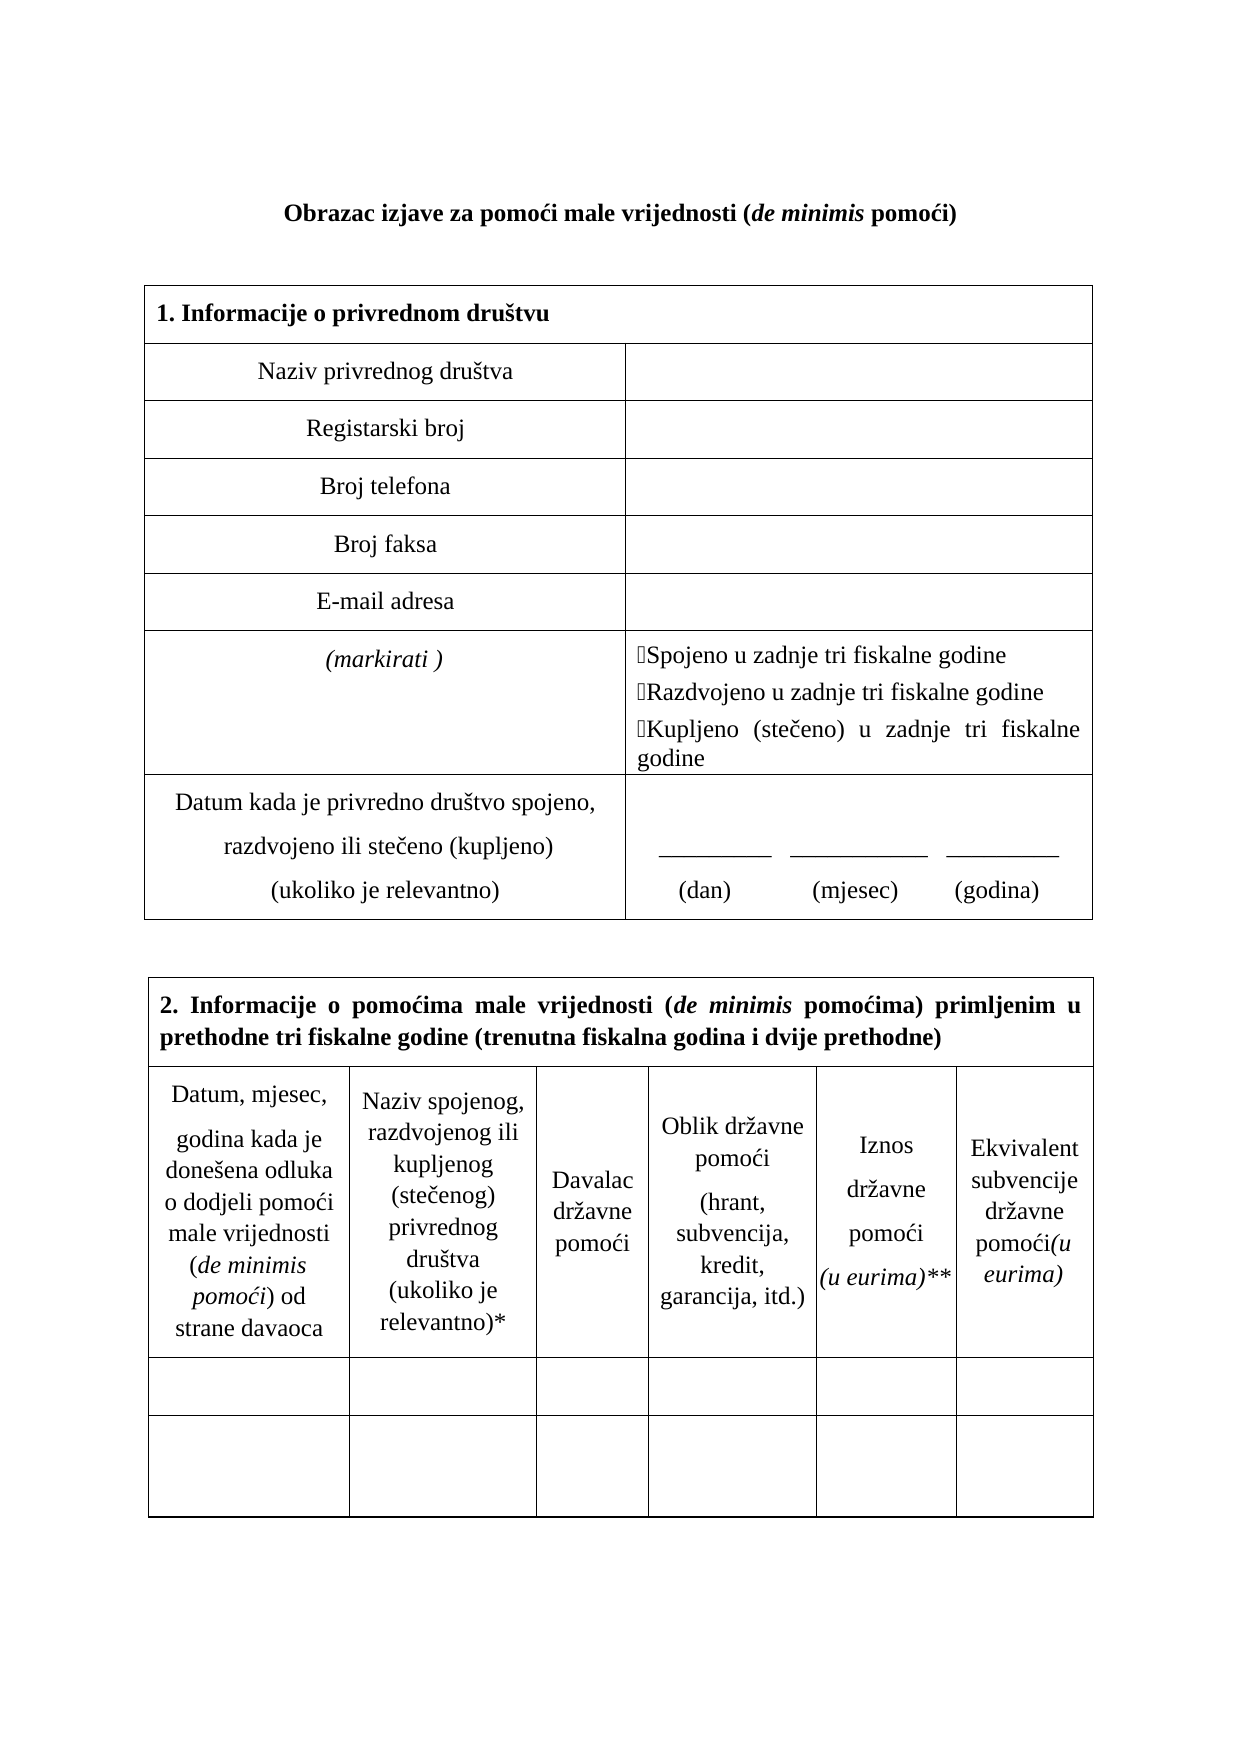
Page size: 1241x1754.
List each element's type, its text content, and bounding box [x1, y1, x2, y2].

table_cell (markirati ) [145, 631, 625, 773]
table_cell Iznos državne pomoći (u eurima)** [817, 1067, 956, 1357]
table_cell [537, 1358, 648, 1415]
table_cell E-mail adresa [145, 574, 625, 630]
table_header 1. Informacije o privrednom društvu [145, 286, 1092, 342]
table_cell Registarski broj [145, 401, 625, 458]
table_cell [649, 1416, 816, 1516]
table_cell Broj faksa [145, 516, 625, 573]
table_cell [626, 459, 1092, 515]
table_cell Oblik državne pomoći (hrant, subvencija, kredit, garancija, itd.) [649, 1067, 816, 1357]
table_cell [350, 1358, 536, 1415]
table_cell Davalac državne pomoći [537, 1067, 648, 1357]
table_cell [626, 344, 1092, 400]
table_cell [537, 1416, 648, 1516]
table_cell Datum, mjesec, godina kada je donešena odluka o dodjeli pomoći male vrijednosti (de minimis pomoći) od strane davaoca [149, 1067, 349, 1357]
table_cell [149, 1358, 349, 1415]
table_cell Spojeno u zadnje tri fiskalne godine Razdvojeno u zadnje tri fiskalne godine Kupljeno (stečeno) u zadnje tri fiskalne godine [626, 631, 1092, 773]
subtitle Obrazac izjave za pomoći male vrijednosti (de minimis pomoći) [148, 198, 1092, 226]
table_cell Naziv spojenog, razdvojenog ili kupljenog (stečenog) privrednog društva (ukoliko je relevantno)* [350, 1067, 536, 1357]
table_cell [626, 574, 1092, 630]
table_cell Broj telefona [145, 459, 625, 515]
table_cell [817, 1416, 956, 1516]
table_cell [649, 1358, 816, 1415]
table_cell [149, 1416, 349, 1516]
table_cell [957, 1358, 1093, 1415]
table_header 2. Informacije o pomoćima male vrijednosti (de minimis pomoćima) primljenim u prethodne tri fiskalne godine (trenutna fiskalna godina i dvije prethodne) [149, 978, 1093, 1066]
table_cell [957, 1416, 1093, 1516]
table_cell [626, 401, 1092, 458]
table_cell [626, 516, 1092, 573]
table_cell Ekvivalent subvencije državne pomoći(u eurima) [957, 1067, 1093, 1357]
table_cell Datum kada je privredno društvo spojeno, razdvojeno ili stečeno (kupljeno) (ukoliko je relevantno) [145, 775, 625, 919]
table_cell _________ ___________ _________ (dan) (mjesec) (godina) [626, 775, 1092, 919]
table_cell [817, 1358, 956, 1415]
table_cell Naziv privrednog društva [145, 344, 625, 400]
table_cell [350, 1416, 536, 1516]
